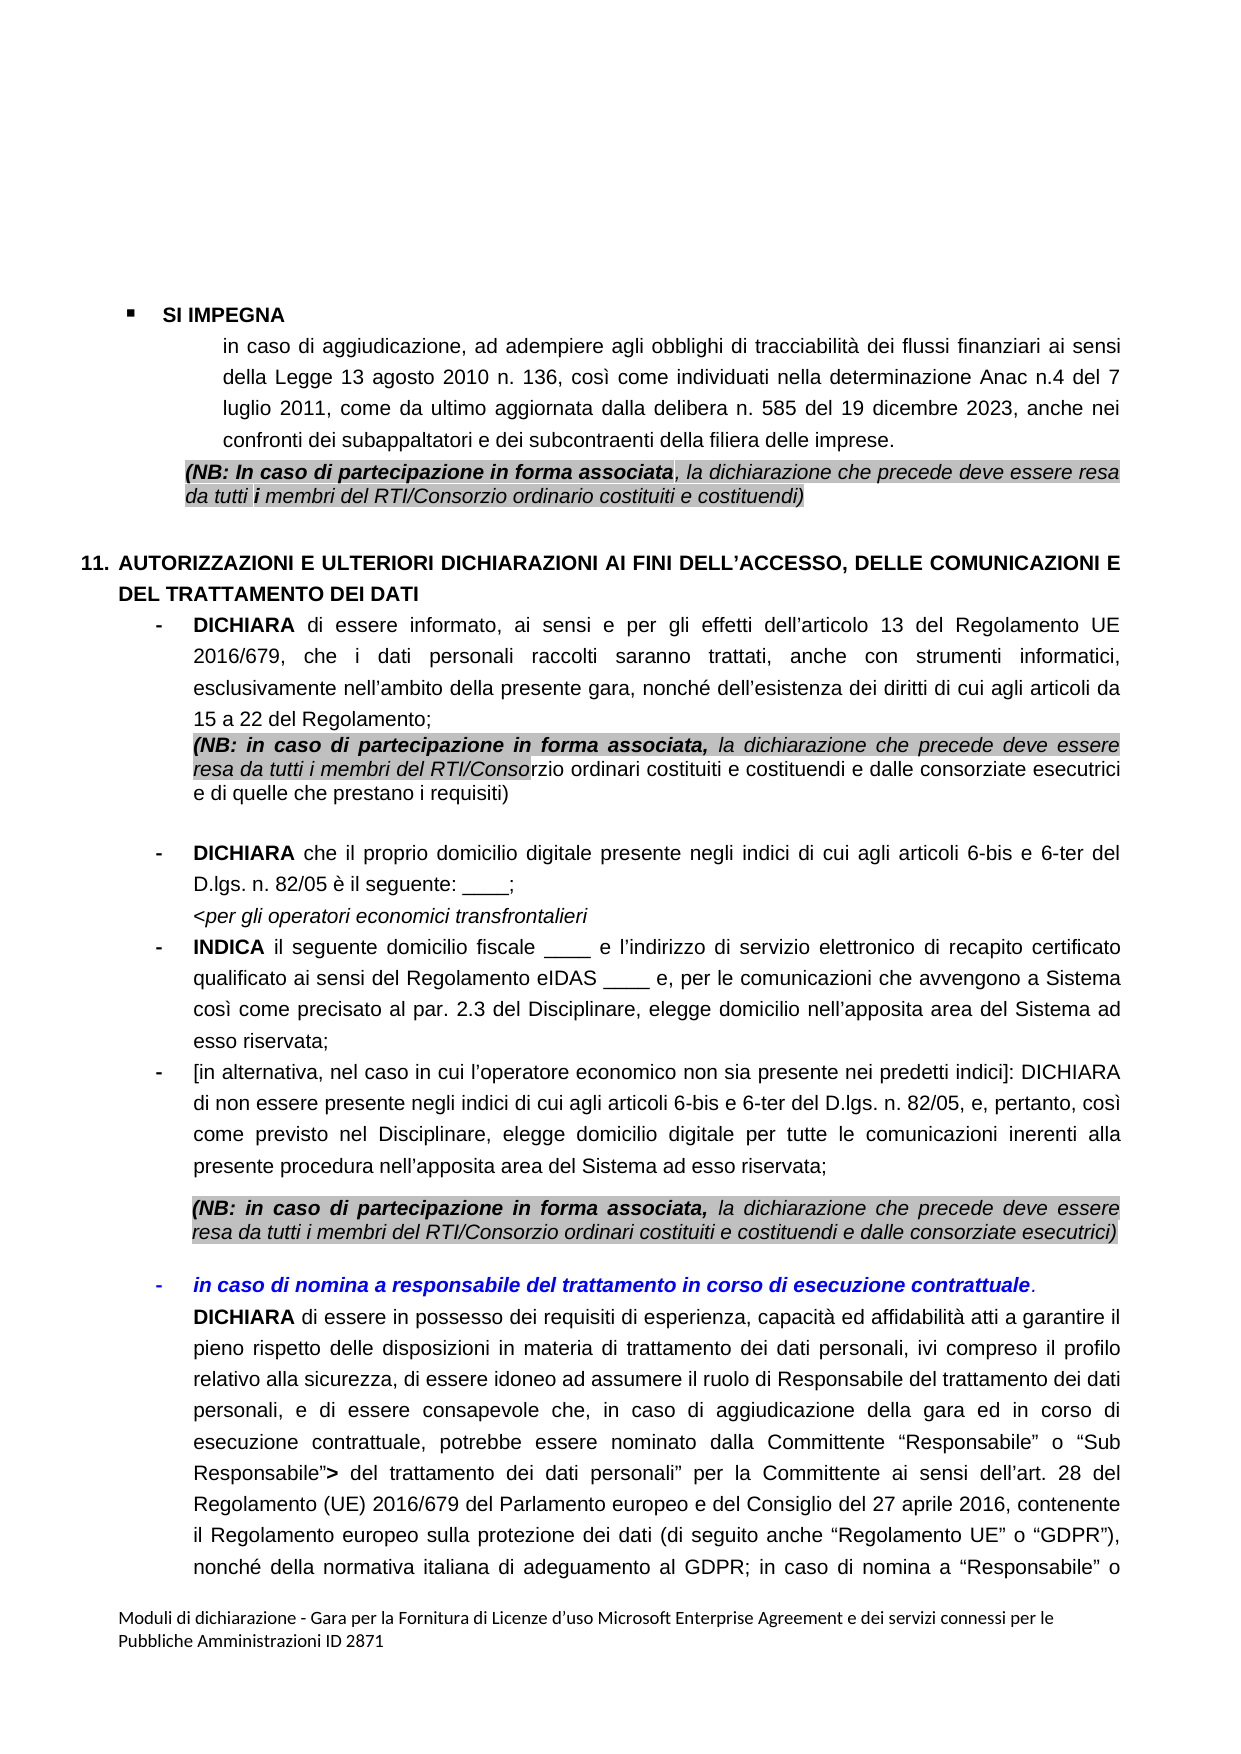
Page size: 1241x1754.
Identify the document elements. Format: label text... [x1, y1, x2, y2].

text (NB: In caso di partecipazione in forma associata, la dichiarazione che precede deve essere resa da tutti i membri del RTI/Consorzio ordinario costituiti e costituendi) [185, 459, 1122, 507]
list DICHIARA che il proprio domicilio digitale presente negli indici di cui agli articoli 6-bis e 6-ter del D.lgs. n. 82/05 è il seguente: ____; [156, 836, 1122, 898]
list DICHIARA di essere informato, ai sensi e per gli effetti dell’articolo 13 del Regolamento UE 2016/679, che i dati personali raccolti saranno trattati, anche con strumenti informatici, esclusivamente nell’ambito della presente gara, nonché dell’esistenza dei diritti di cui agli articoli da 15 a 22 del Regolamento; [156, 607, 1122, 732]
list <per gli operatori economici transfrontalieri [193, 898, 1122, 929]
list in caso di aggiudicazione, ad adempiere agli obblighi di tracciabilità dei flussi finanziari ai sensi della Legge 13 agosto 2010 n. 136, così come individuati nella determinazione Anac n.4 del 7 luglio 2011, come da ultimo aggiornata dalla delibera n. 585 del 19 dicembre 2023, anche nei confronti dei subappaltatori e dei subcontraenti della filiera delle imprese. [223, 328, 1122, 453]
list in caso di nomina a responsabile del trattamento in corso di esecuzione contrattuale. [156, 1268, 1122, 1299]
list SI IMPEGNA [125, 297, 1122, 328]
list [in alternativa, nel caso in cui l’operatore economico non sia presente nei predetti indici]: DICHIARA di non essere presente negli indici di cui agli articoli 6-bis e 6-ter del D.lgs. n. 82/05, e, pertanto, così come previsto nel Disciplinare, elegge domicilio digitale per tutte le comunicazioni inerenti alla presente procedura nell’apposita area del Sistema ad esso riservata; [156, 1054, 1122, 1179]
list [193, 1299, 1122, 1580]
list AUTORIZZAZIONI E ULTERIORI DICHIARAZIONI AI FINI DELL’ACCESSO, DELLE COMUNICAZIONI E DEL TRATTAMENTO DEI DATI [81, 545, 1122, 607]
list INDICA il seguente domicilio fiscale ____ e l’indirizzo di servizio elettronico di recapito certificato qualificato ai sensi del Regolamento eIDAS ____ e, per le comunicazioni che avvengono a Sistema così come precisato al par. 2.3 del Disciplinare, elegge domicilio nell’apposita area del Sistema ad esso riservata; [156, 929, 1122, 1054]
list (NB: in caso di partecipazione in forma associata, la dichiarazione che precede deve essere resa da tutti i membri del RTI/Consorzio ordinari costituiti e costituendi e dalle consorziate esecutrici e di quelle che prestano i requisiti) [193, 732, 1122, 804]
